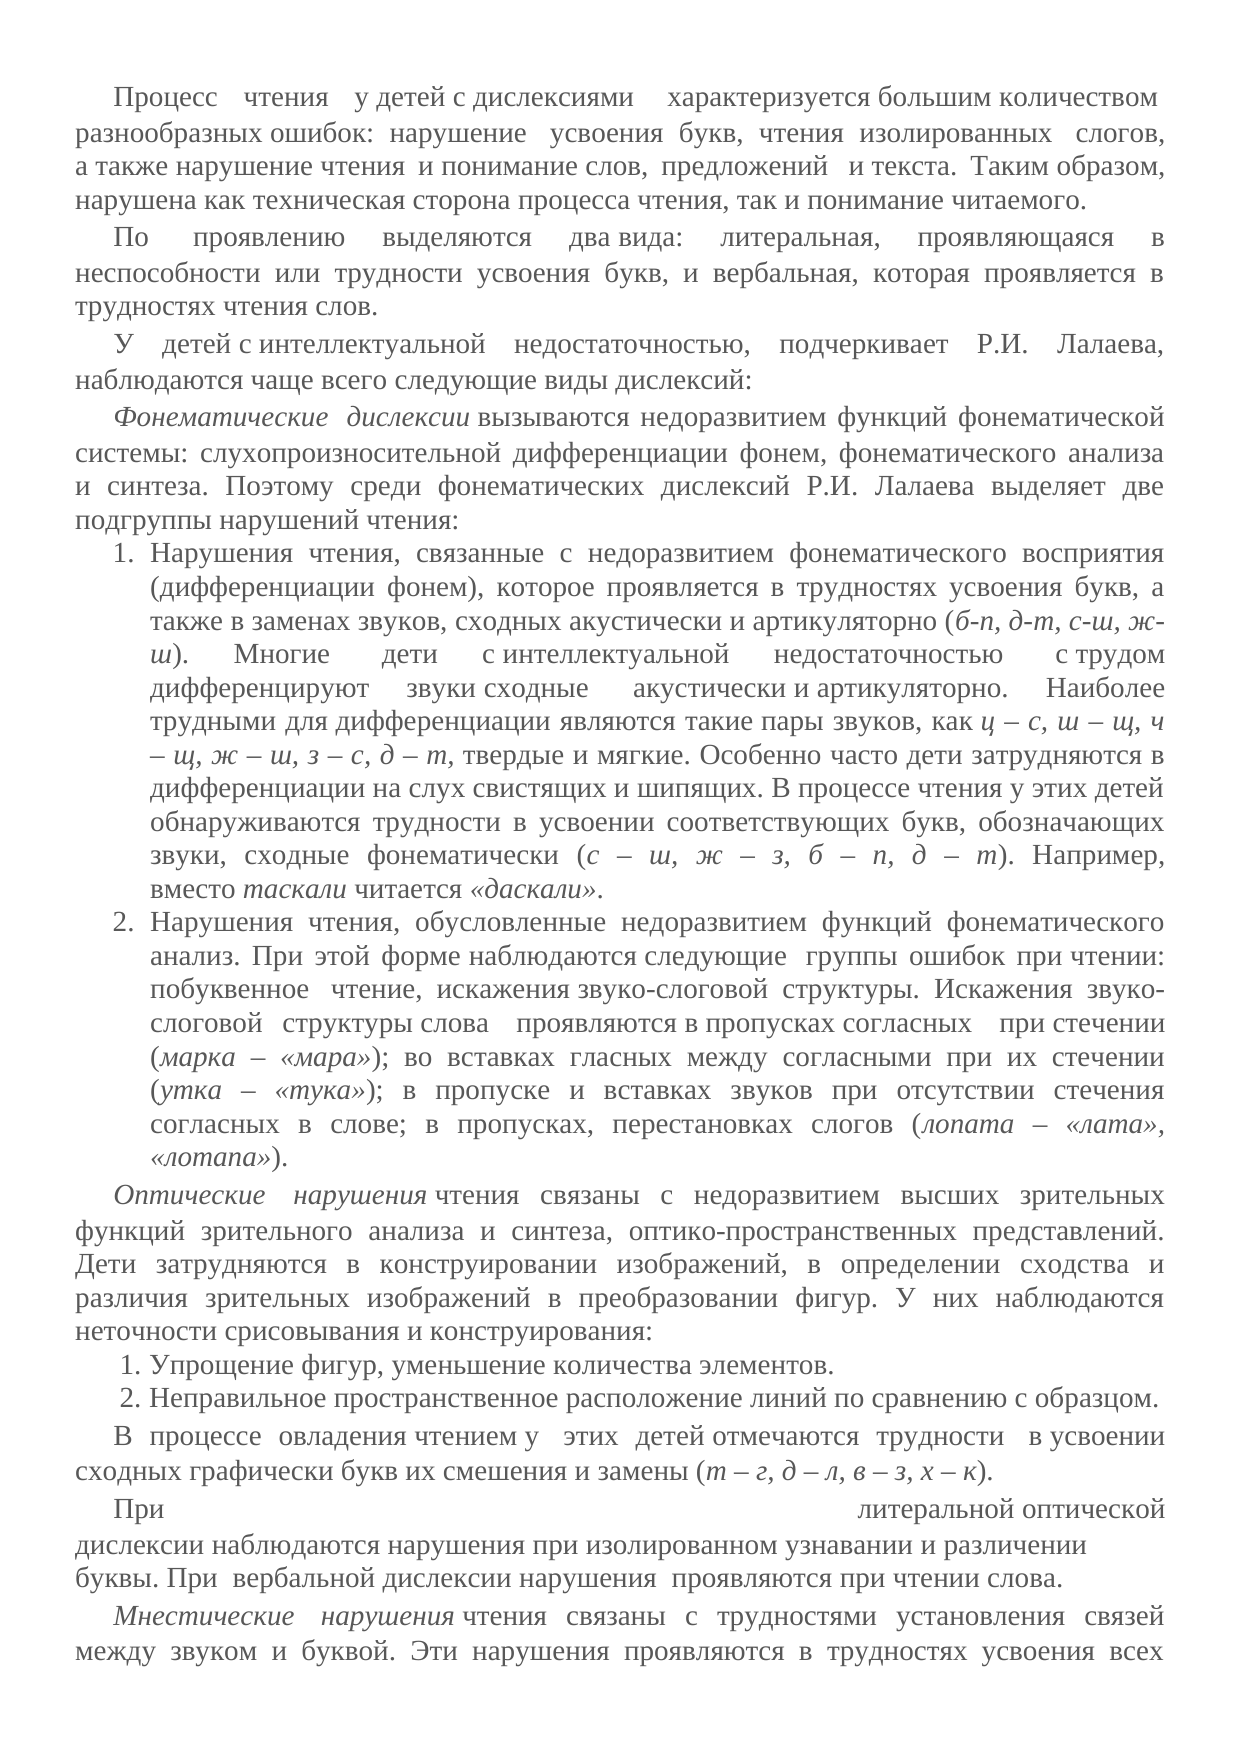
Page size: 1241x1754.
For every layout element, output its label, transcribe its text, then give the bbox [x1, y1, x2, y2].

text По проявлению выделяются два вида: литеральная, проявляющаяся в неспособности или трудности усвоения букв, и вербальная, которая проявляется в трудностях чтения слов. [75, 215, 1165, 322]
text Фонематические дислексии вызываются недоразвитием функций фонематической системы: слухопроизносительной дифференциации фонем, фонематического анализа и синтеза. Поэтому среди фонематических дислексий Р.И. Лалаева выделяет две подгруппы нарушений чтения: [75, 395, 1165, 536]
text У детей с интеллектуальной недостаточностью, подчеркивает Р.И. Лалаева, наблюдаются чаще всего следующие виды дислексий: [75, 322, 1165, 395]
text При литеральной оптической дислексии наблюдаются нарушения при изолированном узнавании и различении буквы. При вербальной дислексии нарушения проявляются при чтении слова. [75, 1487, 1165, 1594]
list Нарушения чтения, обусловленные недоразвитием функций фонематического анализ. При этой форме наблюдаются следующие группы ошибок при чтении: побуквенное чтение, искажения звуко-слоговой структуры. Искажения звуко-слоговой структуры слова проявляются в пропусках согласных при стечении (марка – «мара»); во вставках гласных между согласными при их стечении (утка – «тука»); в пропуске и вставках звуков при отсутствии стечения согласных в слове; в пропусках, перестановках слогов (лопата – «лата», «лотапа»). [112, 904, 1165, 1173]
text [75, 1594, 1165, 1667]
text Оптические нарушения чтения связаны с недоразвитием высших зрительных функций зрительного анализа и синтеза, оптико-пространственных представлений. Дети затрудняются в конструировании изображений, в определении сходства и различия зрительных изображений в преобразовании фигур. У них наблюдаются неточности срисовывания и конструирования: [75, 1173, 1165, 1347]
text В процессе овладения чтением у этих детей отмечаются трудности в усвоении сходных графически букв их смешения и замены (т – г, д – л, в – з, х – к). [75, 1414, 1165, 1487]
text Процесс чтения у детей с дислексиями характеризуется большим количеством разнообразных ошибок: нарушение усвоения букв, чтения изолированных слогов, а также нарушение чтения и понимание слов, предложений и текста. Таким образом, нарушена как техническая сторона процесса чтения, так и понимание читаемого. [75, 75, 1165, 215]
list Нарушения чтения, связанные с недоразвитием фонематического восприятия (дифференциации фонем), которое проявляется в трудностях усвоения букв, а также в заменах звуков, сходных акустически и артикуляторно (б-п, д-т, с-ш, ж-ш). Многие дети с интеллектуальной недостаточностью с трудом дифференцируют звуки сходные акустически и артикуляторно. Наиболее трудными для дифференциации являются такие пары звуков, как ц – с, ш – щ, ч – щ, ж – ш, з – с, д – т, твердые и мягкие. Особенно часто дети затрудняются в дифференциации на слух свистящих и шипящих. В процессе чтения у этих детей обнаруживаются трудности в усвоении соответствующих букв, обозначающих звуки, сходные фонематически (с – ш, ж – з, б – п, д – т). Например, вместо таскали читается «даскали». [112, 536, 1165, 904]
list Неправильное пространственное расположение линий по сравнению с образцом. [119, 1380, 1165, 1414]
list Упрощение фигур, уменьшение количества элементов. [119, 1347, 1165, 1380]
